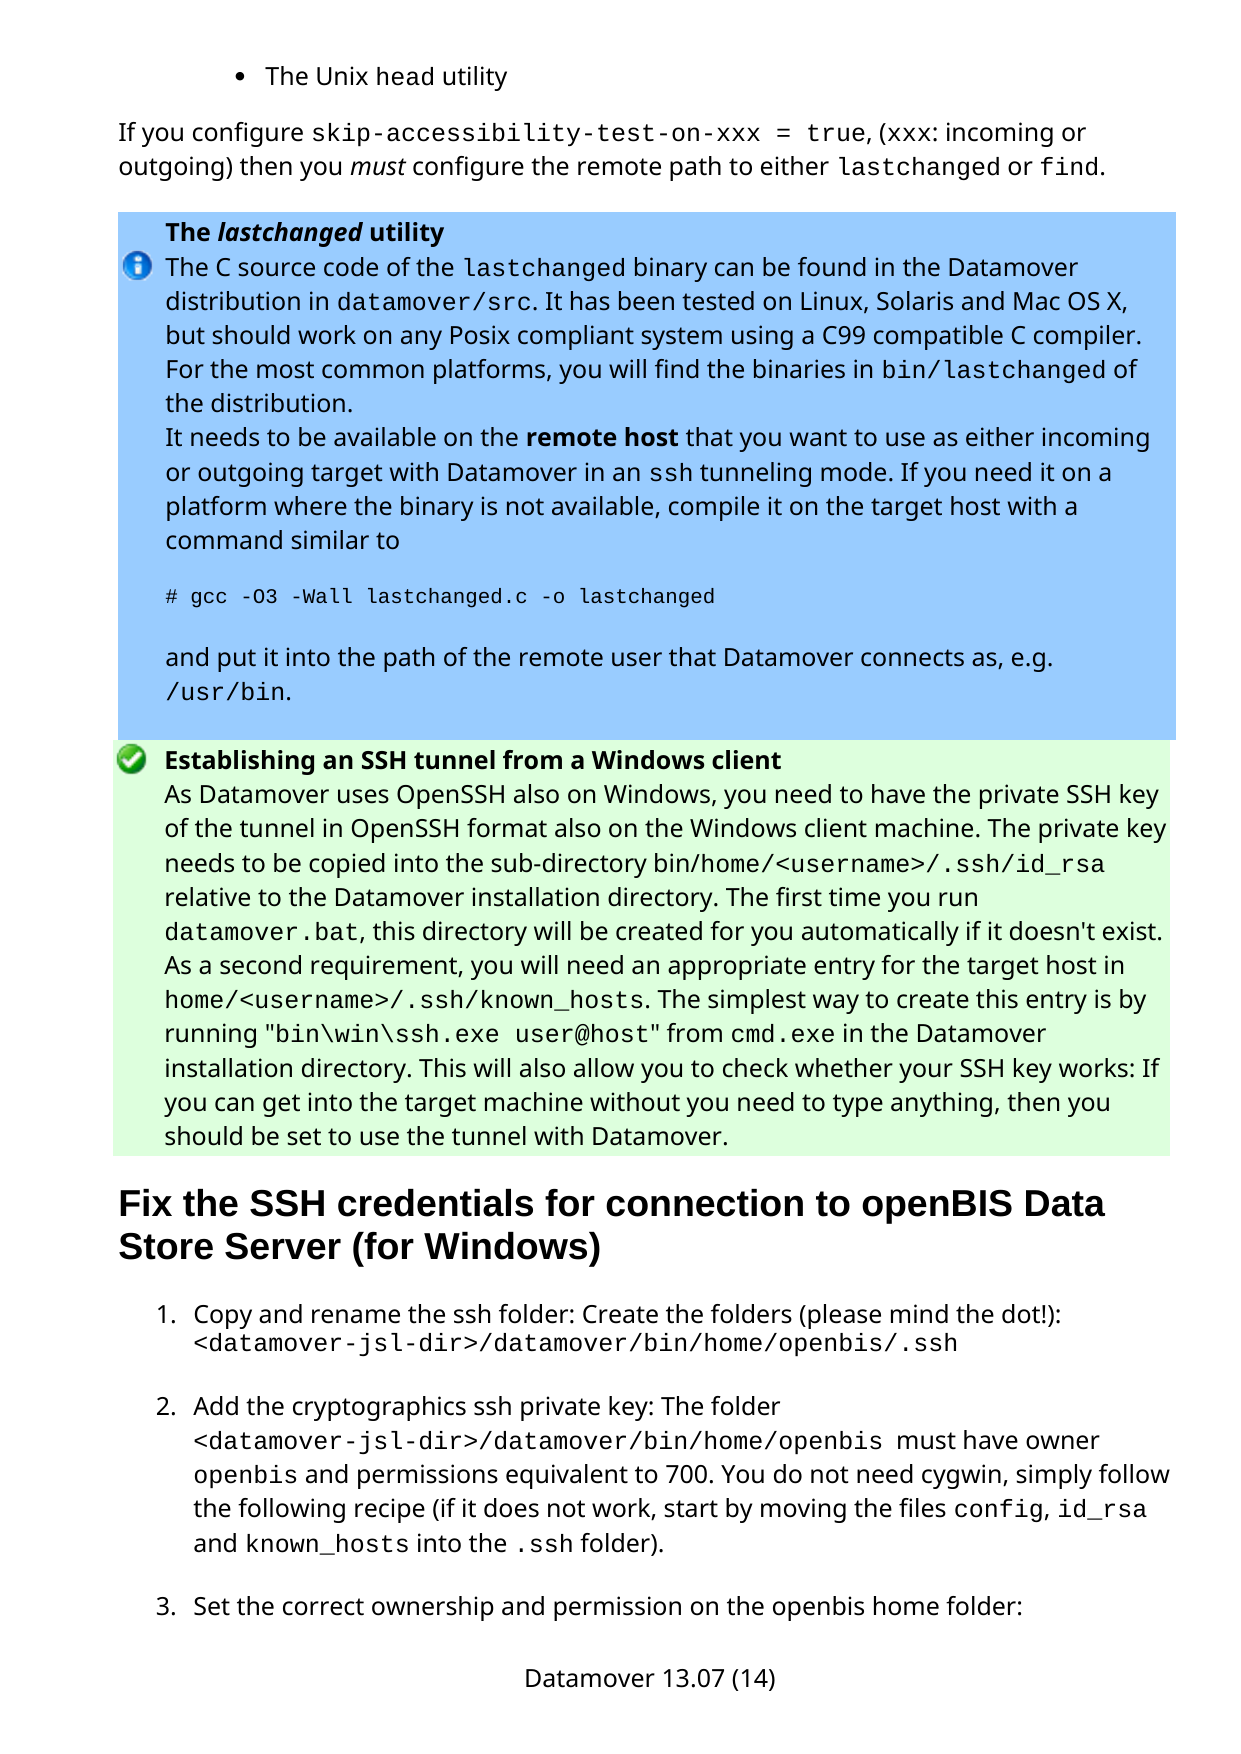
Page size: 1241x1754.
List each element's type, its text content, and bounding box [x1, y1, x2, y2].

subtitle Fix the SSH credentials for connection to openBIS Data Store Server (for Windows) [118, 1181, 1181, 1267]
list Copy and rename the ssh folder: Create the folders (please mind the dot!): <datamover-jsl-dir>/datamover/bin/home/openbis/.ssh [156, 1296, 1181, 1359]
picture [115, 743, 149, 777]
table_header [118, 212, 162, 740]
table_cell [113, 740, 161, 1156]
picture [121, 249, 155, 283]
list Add the cryptographics ssh private key: The folder <datamover-jsl-dir>/datamover/bin/home/openbis must have owner openbis and permissions equivalent to 700. You do not need cygwin, simply follow the following recipe (if it does not work, start by moving the files config, id_rsa and known_hosts into the .ssh folder). [156, 1388, 1181, 1559]
list The Unix head utility [236, 59, 1181, 93]
table_cell Establishing an SSH tunnel from a Windows client As Datamover uses OpenSSH also on Windows, you need to have the private SSH key of the tunnel in OpenSSH format also on the Windows client machine. The private key needs to be copied into the sub-directory bin/home/<username>/.ssh/id_rsa relative to the Datamover installation directory. The first time you run datamover.bat, this directory will be created for you automatically if it doesn't exist. As a second requirement, you will need an appropriate entry for the target host in home/<username>/.ssh/known_hosts. The simplest way to create this entry is by running "bin\win\ssh.exe user@host" from cmd.exe in the Datamover installation directory. This will also allow you to check whether your SSH key works: If you can get into the target machine without you need to type anything, then you should be set to use the tunnel with Datamover. [161, 740, 1170, 1156]
text If you configure skip-accessibility-test-on-xxx = true, (xxx: incoming or outgoing) then you must configure the remote path to either lastchanged or find. [118, 114, 1181, 183]
table_header The lastchanged utility The C source code of the lastchanged binary can be found in the Datamover distribution in datamover/src. It has been tested on Linux, Solaris and Mac OS X, but should work on any Posix compliant system using a C99 compatible C compiler. For the most common platforms, you will find the binaries in bin/lastchanged of the distribution. It needs to be available on the remote host that you want to use as either incoming or outgoing target with Datamover in an ssh tunneling mode. If you need it on a platform where the binary is not available, compile it on the target host with a command similar to # gcc -O3 -Wall lastchanged.c -o lastchanged and put it into the path of the remote user that Datamover connects as, e.g. /usr/bin. [162, 212, 1176, 740]
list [156, 1589, 1181, 1623]
